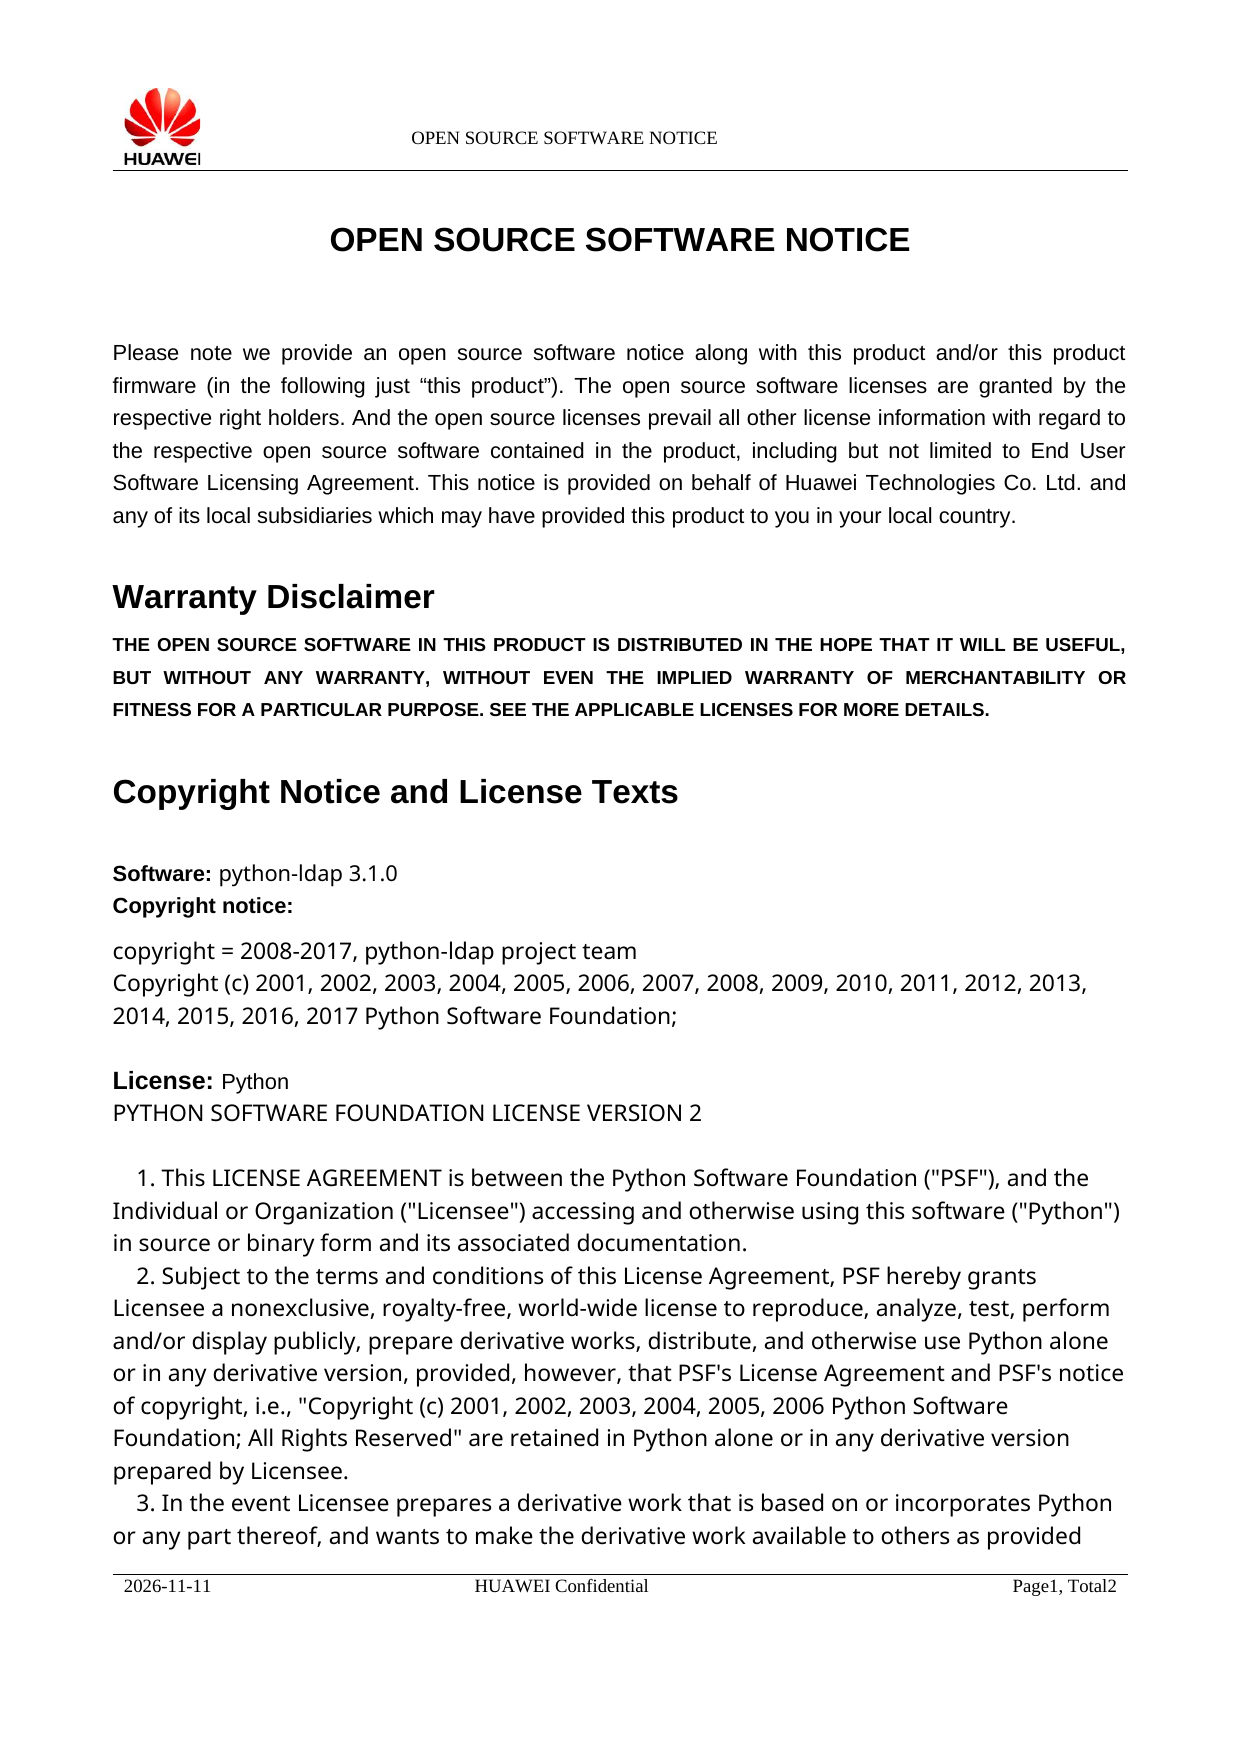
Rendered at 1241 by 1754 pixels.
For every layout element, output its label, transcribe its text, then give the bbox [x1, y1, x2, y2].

text Warranty Disclaimer [112, 564, 1128, 629]
text Copyright Notice and License Texts [112, 759, 1128, 824]
text Please note we provide an open source software notice along with this product and/or this product firmware (in the following just “this product”). The open source software licenses are granted by the respective right holders. And the open source licenses prevail all other license information with regard to the respective open source software contained in the product, including but not limited to End User Software Licensing Agreement. This notice is provided on behalf of Huawei Technologies Co. Ltd. and any of its local subsidiaries which may have provided this product to you in your local country. [112, 336, 1128, 531]
text 2. Subject to the terms and conditions of this License Agreement, PSF hereby grants Licensee a nonexclusive, royalty-free, world-wide license to reproduce, analyze, test, perform and/or display publicly, prepare derivative works, distribute, and otherwise use Python alone or in any derivative version, provided, however, that PSF's License Agreement and PSF's notice of copyright, i.e., "Copyright (c) 2001, 2002, 2003, 2004, 2005, 2006 Python Software Foundation; All Rights Reserved" are retained in Python alone or in any derivative version prepared by Licensee. [112, 1259, 1128, 1486]
text PYTHON SOFTWARE FOUNDATION LICENSE VERSION 2 [112, 1096, 1128, 1129]
title Software: python-ldap 3.1.0 [112, 856, 1128, 889]
picture [124, 88, 201, 165]
text copyright = 2008-2017, python-ldap project team Copyright (c) 2001, 2002, 2003, 2004, 2005, 2006, 2007, 2008, 2009, 2010, 2011, 2012, 2013, 2014, 2015, 2016, 2017 Python Software Foundation; [112, 934, 1128, 1064]
text Copyright notice: [112, 889, 1128, 921]
text License: Python [112, 1064, 1128, 1096]
text OPEN SOURCE SOFTWARE NOTICE [112, 206, 1128, 271]
text 1. This LICENSE AGREEMENT is between the Python Software Foundation ("PSF"), and the Individual or Organization ("Licensee") accessing and otherwise using this software ("Python") in source or binary form and its associated documentation. [112, 1161, 1128, 1259]
text The open source software in this product is distributed in the hope that it will be useful, but WITHOUT ANY WARRANTY, without even the implied warranty of MERCHANTABILITY or FITNESS FOR A PARTICULAR PURPOSE. See the applicable licenses for more details. [112, 629, 1128, 726]
